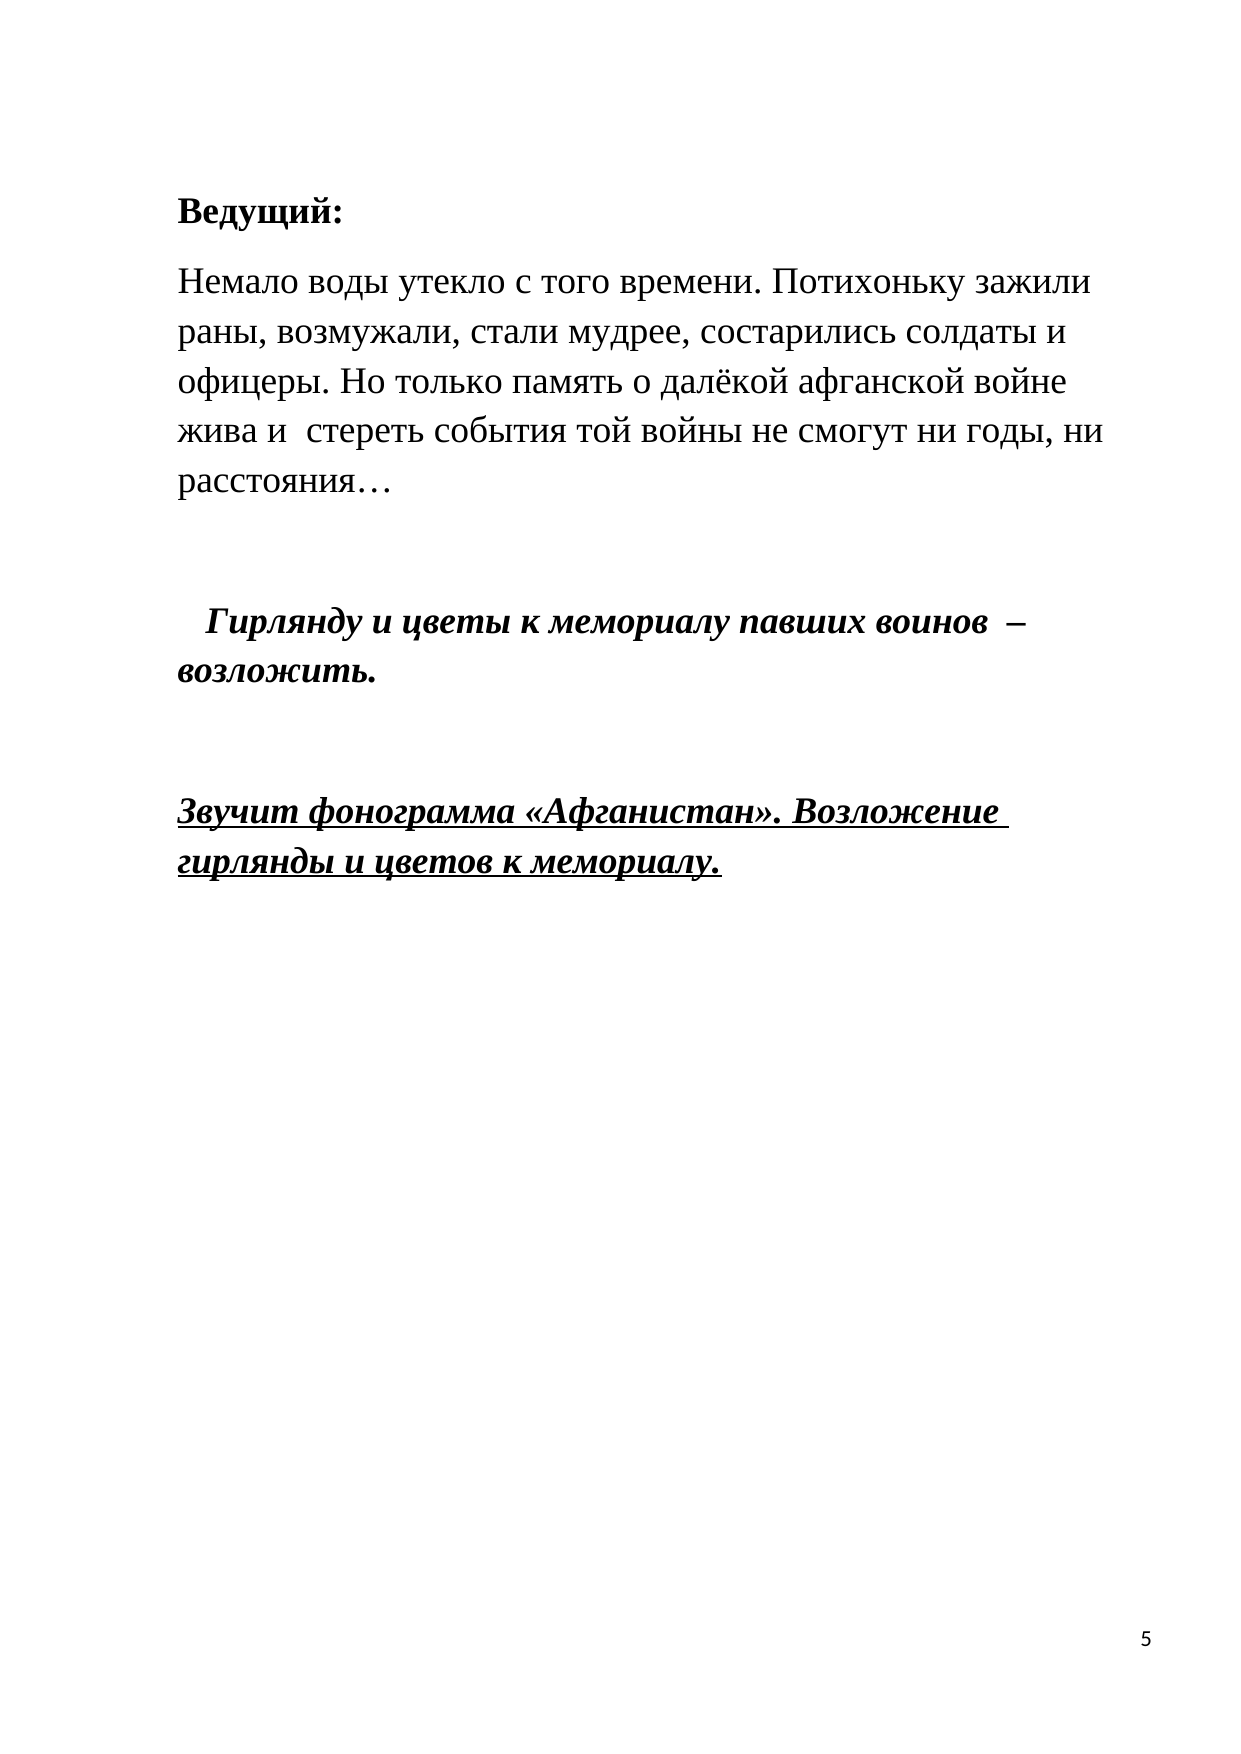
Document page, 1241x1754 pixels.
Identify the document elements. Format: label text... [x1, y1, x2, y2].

text Немало воды утекло с того времени. Потихоньку зажили раны, возмужали, стали мудрее, состарились солдаты и офицеры. Но только память о далёкой афганской войне жива и стереть события той войны не смогут ни годы, ни расстояния… [177, 259, 1152, 500]
text Звучит фонограмма «Афганистан». Возложение гирлянды и цветов к мемориалу. [177, 788, 1152, 881]
text Гирлянду и цветы к мемориалу павших воинов – возложить. [177, 598, 1152, 691]
text Ведущий: [177, 188, 1152, 232]
